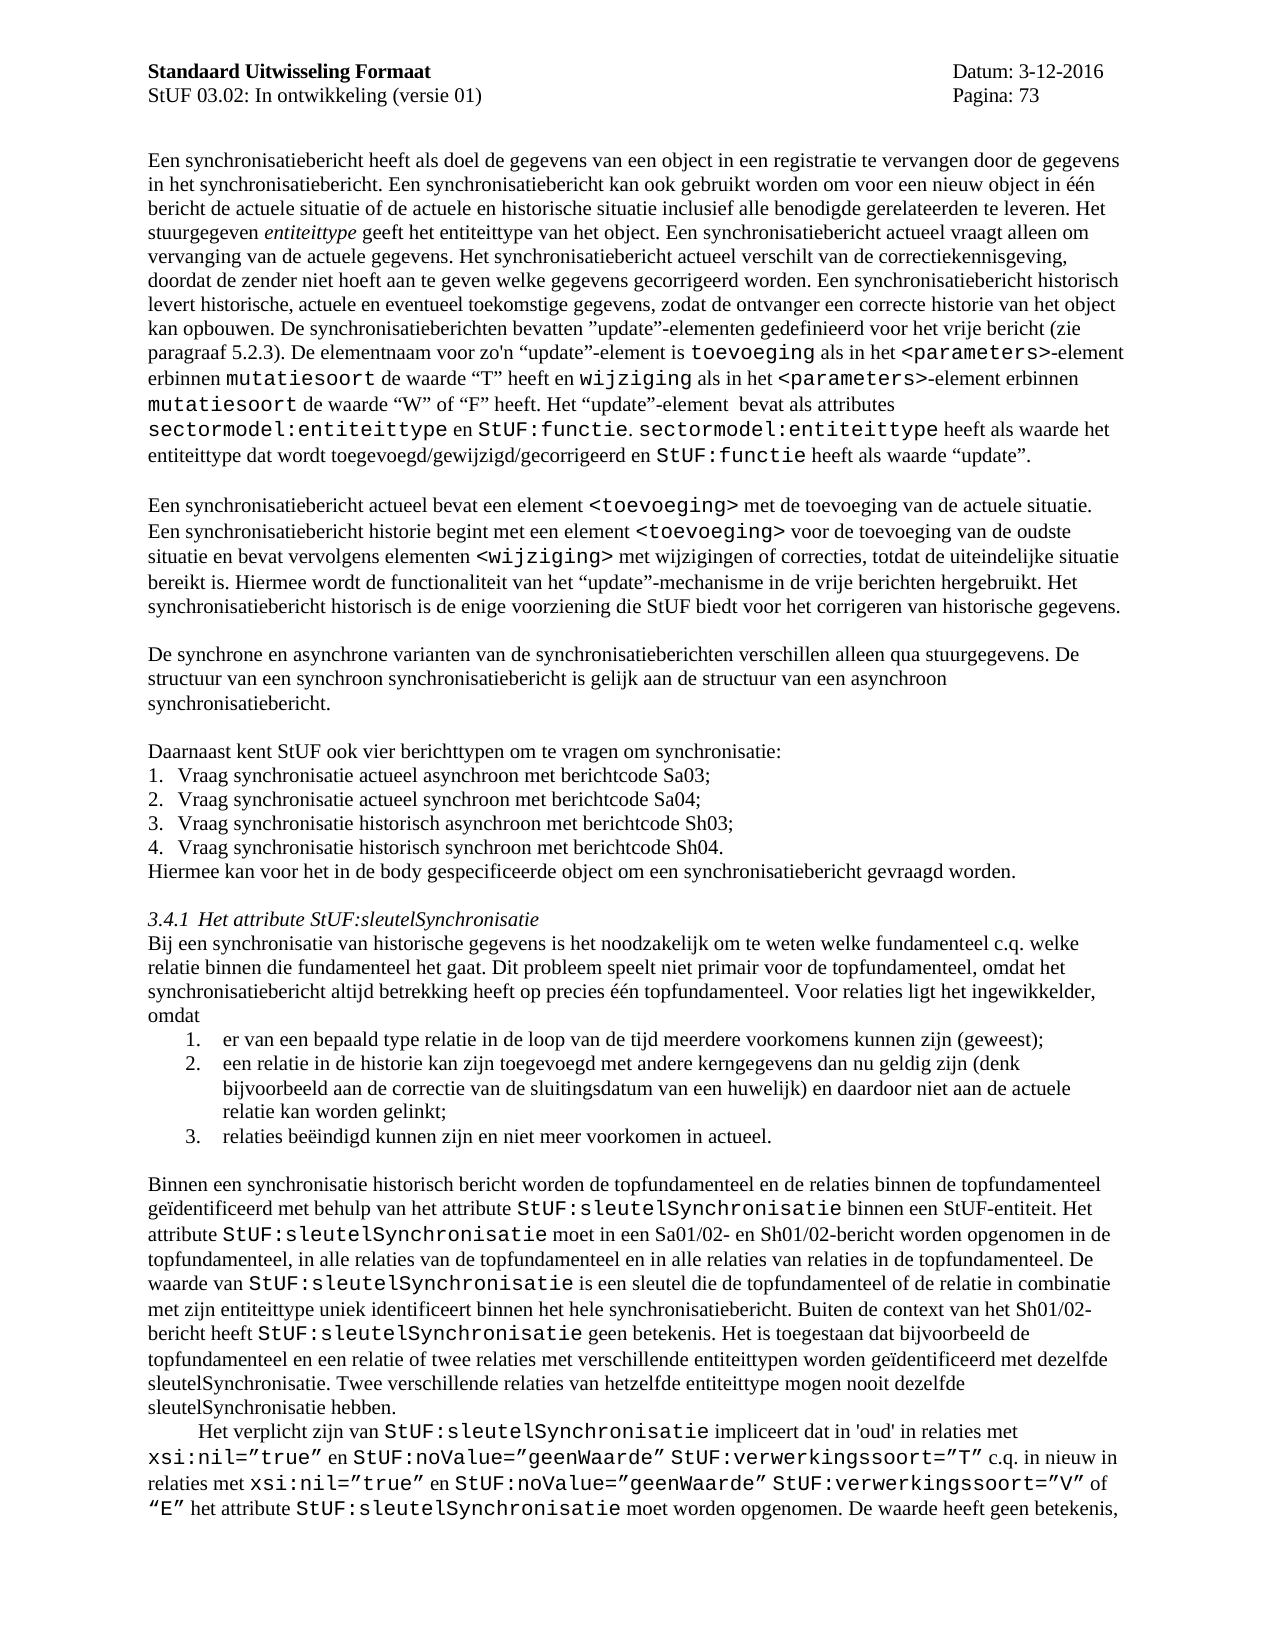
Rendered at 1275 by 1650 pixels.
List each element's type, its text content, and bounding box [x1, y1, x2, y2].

list Vraag synchronisatie actueel asynchroon met berichtcode Sa03; [148, 763, 1127, 787]
text Bij een synchronisatie van historische gegevens is het noodzakelijk om te weten welke fundamenteel c.q. welke relatie binnen die fundamenteel het gaat. Dit probleem speelt niet primair voor de topfundamenteel, omdat het synchronisatiebericht altijd betrekking heeft op precies één topfundamenteel. Voor relaties ligt het ingewikkelder, omdat [148, 931, 1127, 1027]
subtitle Het attribute StUF:sleutelSynchronisatie [148, 907, 1127, 931]
text Een synchronisatiebericht actueel bevat een element <toevoeging> met de toevoeging van de actuele situatie. Een synchronisatiebericht historie begint met een element <toevoeging> voor de toevoeging van de oudste situatie en bevat vervolgens elementen <wijziging> met wijzigingen of correcties, totdat de uiteindelijke situatie bereikt is. Hiermee wordt de functionaliteit van het “update”-mechanisme in de vrije berichten hergebruikt. Het synchronisatiebericht historisch is de enige voorziening die StUF biedt voor het corrigeren van historische gegevens. [148, 493, 1127, 618]
list Vraag synchronisatie historisch asynchroon met berichtcode Sh03; [148, 811, 1127, 835]
text De synchrone en asynchrone varianten van de synchronisatieberichten verschillen alleen qua stuurgegevens. De structuur van een synchroon synchronisatiebericht is gelijk aan de structuur van een asynchroon synchronisatiebericht. [148, 642, 1127, 714]
list relaties beëindigd kunnen zijn en niet meer voorkomen in actueel. [185, 1123, 1127, 1148]
text Daarnaast kent StUF ook vier berichttypen om te vragen om synchronisatie: [148, 738, 1127, 763]
text Binnen een synchronisatie historisch bericht worden de topfundamenteel en de relaties binnen de topfundamenteel geïdentificeerd met behulp van het attribute StUF:sleutelSynchronisatie binnen een StUF-entiteit. Het attribute StUF:sleutelSynchronisatie moet in een Sa01/02- en Sh01/02-bericht worden opgenomen in de topfundamenteel, in alle relaties van de topfundamenteel en in alle relaties van relaties in de topfundamenteel. De waarde van StUF:sleutelSynchronisatie is een sleutel die de topfundamenteel of de relatie in combinatie met zijn entiteittype uniek identificeert binnen het hele synchronisatiebericht. Buiten de context van het Sh01/02-bericht heeft StUF:sleutelSynchronisatie geen betekenis. Het is toegestaan dat bijvoorbeeld de topfundamenteel en een relatie of twee relaties met verschillende entiteittypen worden geïdentificeerd met dezelfde sleutelSynchronisatie. Twee verschillende relaties van hetzelfde entiteittype mogen nooit dezelfde sleutelSynchronisatie hebben. [148, 1172, 1127, 1419]
list er van een bepaald type relatie in de loop van de tijd meerdere voorkomens kunnen zijn (geweest); [185, 1027, 1127, 1051]
list een relatie in de historie kan zijn toegevoegd met andere kerngegevens dan nu geldig zijn (denk bijvoorbeeld aan de correctie van de sluitingsdatum van een huwelijk) en daardoor niet aan de actuele relatie kan worden gelinkt; [185, 1051, 1127, 1123]
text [148, 1419, 1127, 1522]
text Een synchronisatiebericht heeft als doel de gegevens van een object in een registratie te vervangen door de gegevens in het synchronisatiebericht. Een synchronisatiebericht kan ook gebruikt worden om voor een nieuw object in één bericht de actuele situatie of de actuele en historische situatie inclusief alle benodigde gerelateerden te leveren. Het stuurgegeven entiteittype geeft het entiteittype van het object. Een synchronisatiebericht actueel vraagt alleen om vervanging van de actuele gegevens. Het synchronisatiebericht actueel verschilt van de correctiekennisgeving, doordat de zender niet hoeft aan te geven welke gegevens gecorrigeerd worden. Een synchronisatiebericht historisch levert historische, actuele en eventueel toekomstige gegevens, zodat de ontvanger een correcte historie van het object kan opbouwen. De synchronisatieberichten bevatten ”update”-elementen gedefinieerd voor het vrije bericht (zie paragraaf 7.2.3). De elementnaam voor zo'n “update”-element is toevoeging als in het <parameters>-element erbinnen mutatiesoort de waarde “T” heeft en wijziging als in het <parameters>-element erbinnen mutatiesoort de waarde “W” of “F” heeft. Het “update”-element bevat als attributes sectormodel:entiteittype en StUF:functie. sectormodel:entiteittype heeft als waarde het entiteittype dat wordt toegevoegd/gewijzigd/gecorrigeerd en StUF:functie heeft als waarde “update”. [148, 148, 1127, 469]
list Vraag synchronisatie historisch synchroon met berichtcode Sh04. [148, 835, 1127, 859]
text Hiermee kan voor het in de body gespecificeerde object om een synchronisatiebericht gevraagd worden. [148, 859, 1127, 883]
list Vraag synchronisatie actueel synchroon met berichtcode Sa04; [148, 787, 1127, 811]
